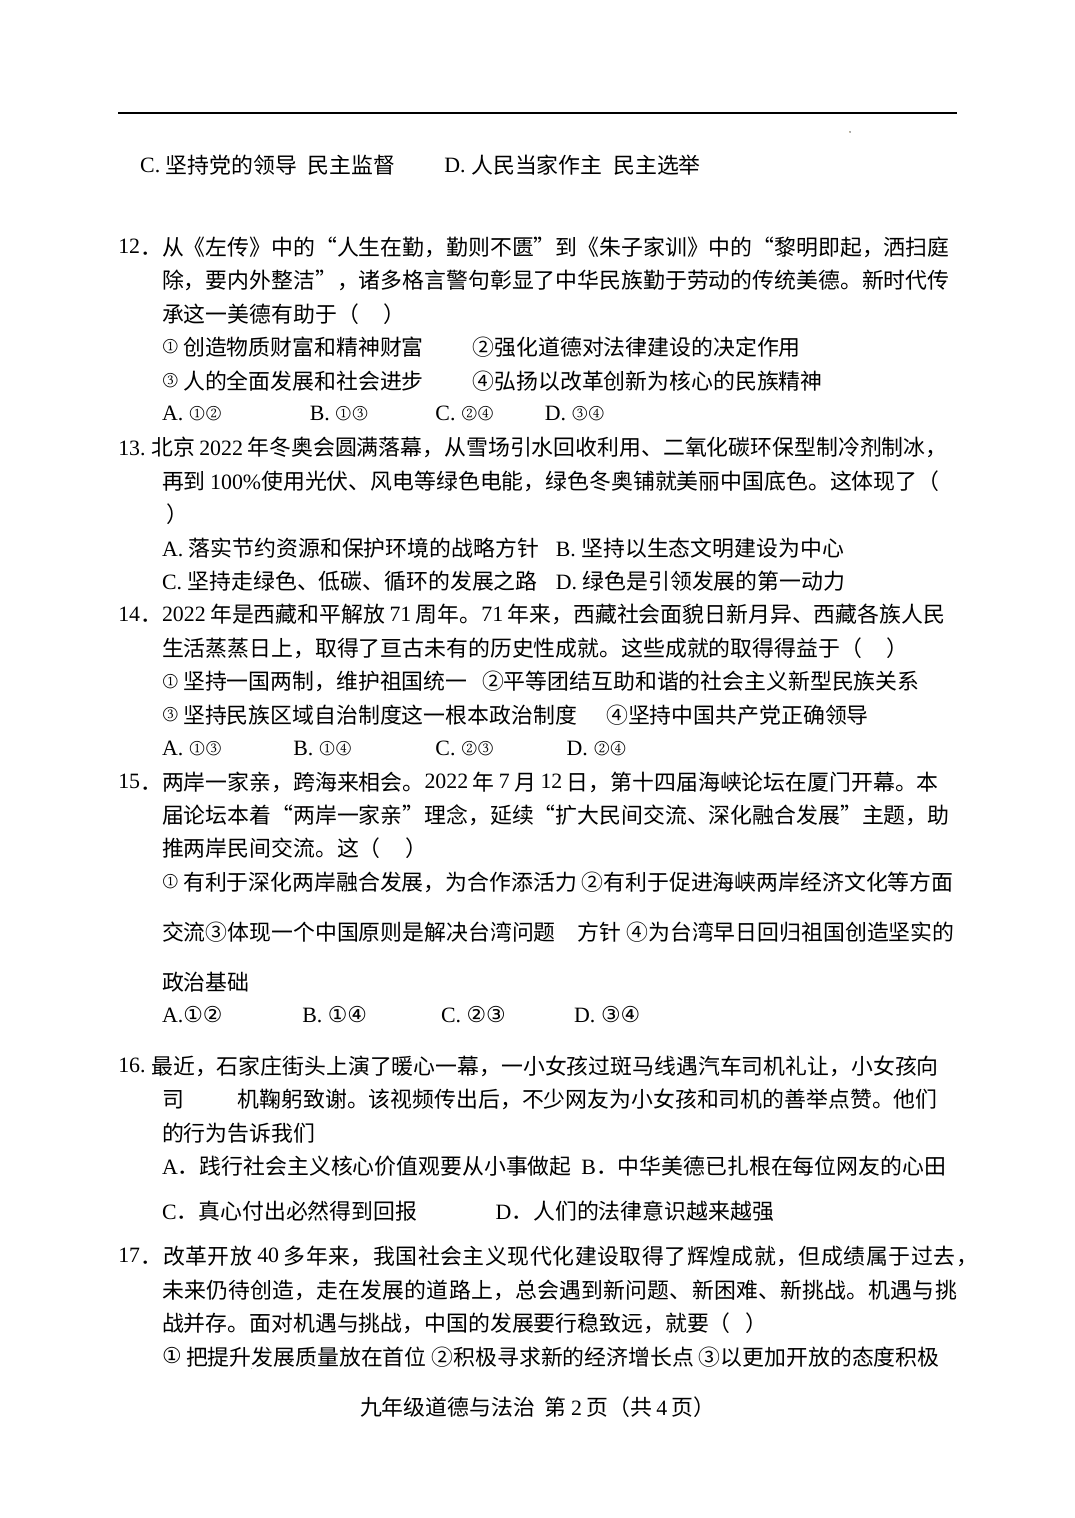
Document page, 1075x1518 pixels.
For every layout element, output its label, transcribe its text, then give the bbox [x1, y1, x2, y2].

text A．践行社会主义核心价值观要从小事做起 B．中华美德已扎根在每位网友的心田 [118, 1149, 957, 1181]
text A. ①② B. ①③ C. ②④ D. ③④ [118, 397, 957, 429]
text A. 落实节约资源和保护环境的战略方针 B. 坚持以生态文明建设为中心 [118, 530, 957, 563]
text ①有利于深化两岸融合发展，为合作添活力 ②有利于促进海峡两岸经济文化等方面交流③体现一个中国原则是解决台湾问题方针 ④为台湾早日回归祖国创造坚实的政治基础 [162, 864, 957, 997]
list 最近，石家庄街头上演了暖心一幕，一小女孩过斑马线遇汽车司机礼让，小女孩向司 机鞠躬致谢。该视频传出后，不少网友为小女孩和司机的善举点赞。他们的行为告诉我们 [118, 1048, 957, 1148]
text C．真心付出必然得到回报 D．人们的法律意识越来越强 [118, 1194, 957, 1226]
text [162, 1339, 957, 1372]
text 14．2022年是西藏和平解放71周年。71年来，西藏社会面貌日新月异、西藏各族人民生活蒸蒸日上，取得了亘古未有的历史性成就。这些成就的取得得益于（ ） [118, 597, 957, 663]
text C. 坚持党的领导 民主监督 D. 人民当家作主 民主选举 [118, 148, 957, 180]
text C. 坚持走绿色、低碳、循环的发展之路 D. 绿色是引领发展的第一动力 [118, 564, 957, 596]
text ①创造物质财富和精神财富 ②强化道德对法律建设的决定作用 [118, 330, 957, 362]
text 13. 北京2022年冬奥会圆满落幕，从雪场引水回收利用、二氧化碳环保型制冷剂制冰，再到100%使用光伏、风电等绿色电能，绿色冬奥铺就美丽中国底色。这体现了（ ） [118, 430, 957, 529]
text 17．改革开放40多年来，我国社会主义现代化建设取得了辉煌成就，但成绩属于过去，未来仍待创造，走在发展的道路上，总会遇到新问题、新困难、新挑战。机遇与挑战并存。面对机遇与挑战，中国的发展要行稳致远，就要（ ） [118, 1239, 957, 1338]
text A. ①③ B. ①④ C. ②③ D. ②④ [118, 731, 957, 763]
text ③坚持民族区域自治制度这一根本政治制度 ④坚持中国共产党正确领导 [118, 697, 957, 730]
text ①坚持一国两制，维护祖国统一 ②平等团结互助和谐的社会主义新型民族关系 [118, 664, 957, 696]
text 15．两岸一家亲，跨海来相会。2022年7月12日，第十四届海峡论坛在厦门开幕。本届论坛本着“两岸一家亲”理念，延续“扩大民间交流、深化融合发展”主题，助推两岸民间交流。这（ ） [118, 764, 957, 863]
text A.①② B. ①④ C. ②③ D. ③④ [162, 998, 957, 1031]
text 12．从《左传》中的“人生在勤，勤则不匮”到《朱子家训》中的“黎明即起，洒扫庭除，要内外整洁”，诸多格言警句彰显了中华民族勤于劳动的传统美德。新时代传承这一美德有助于（ ） [118, 229, 957, 329]
text ③人的全面发展和社会进步 ④弘扬以改革创新为核心的民族精神 [118, 363, 957, 396]
